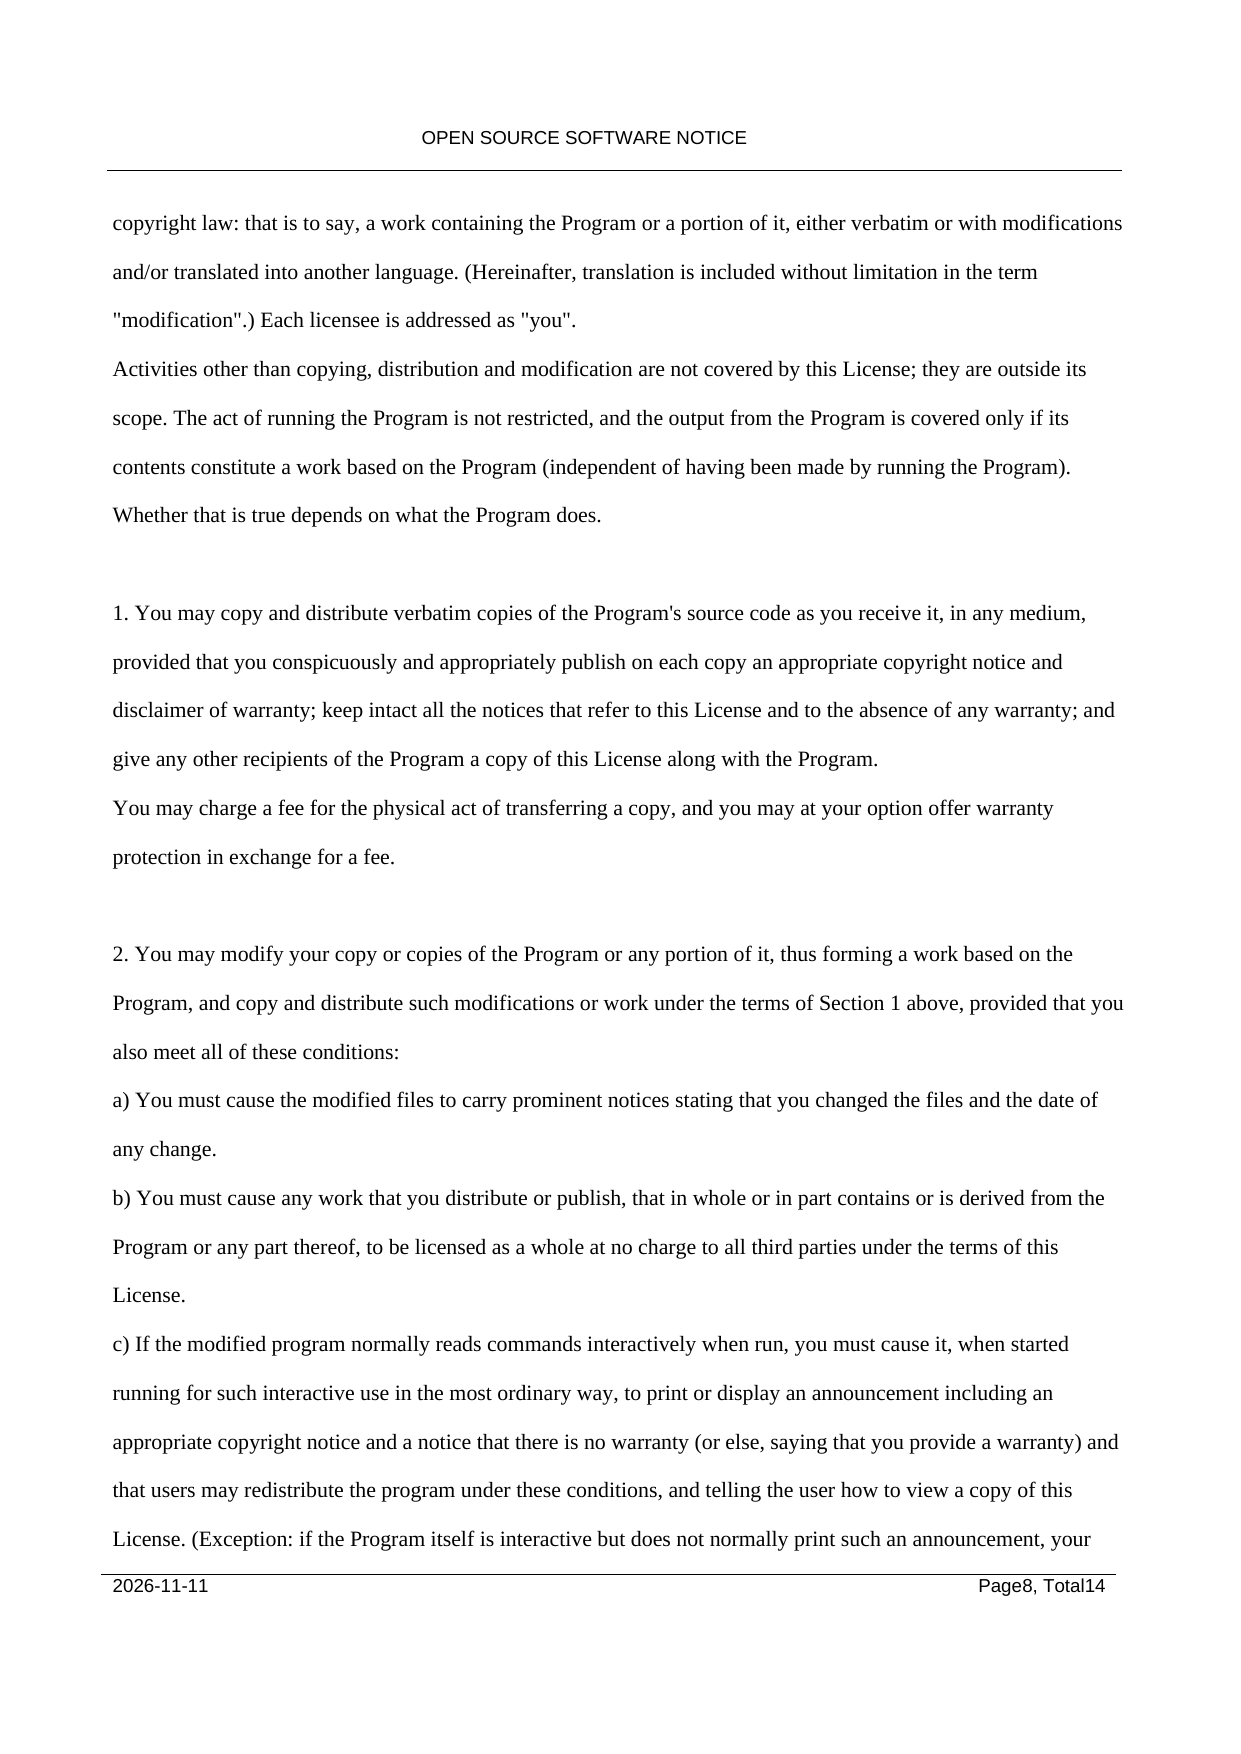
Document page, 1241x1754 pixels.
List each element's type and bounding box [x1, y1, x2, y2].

text [112, 206, 1128, 1555]
